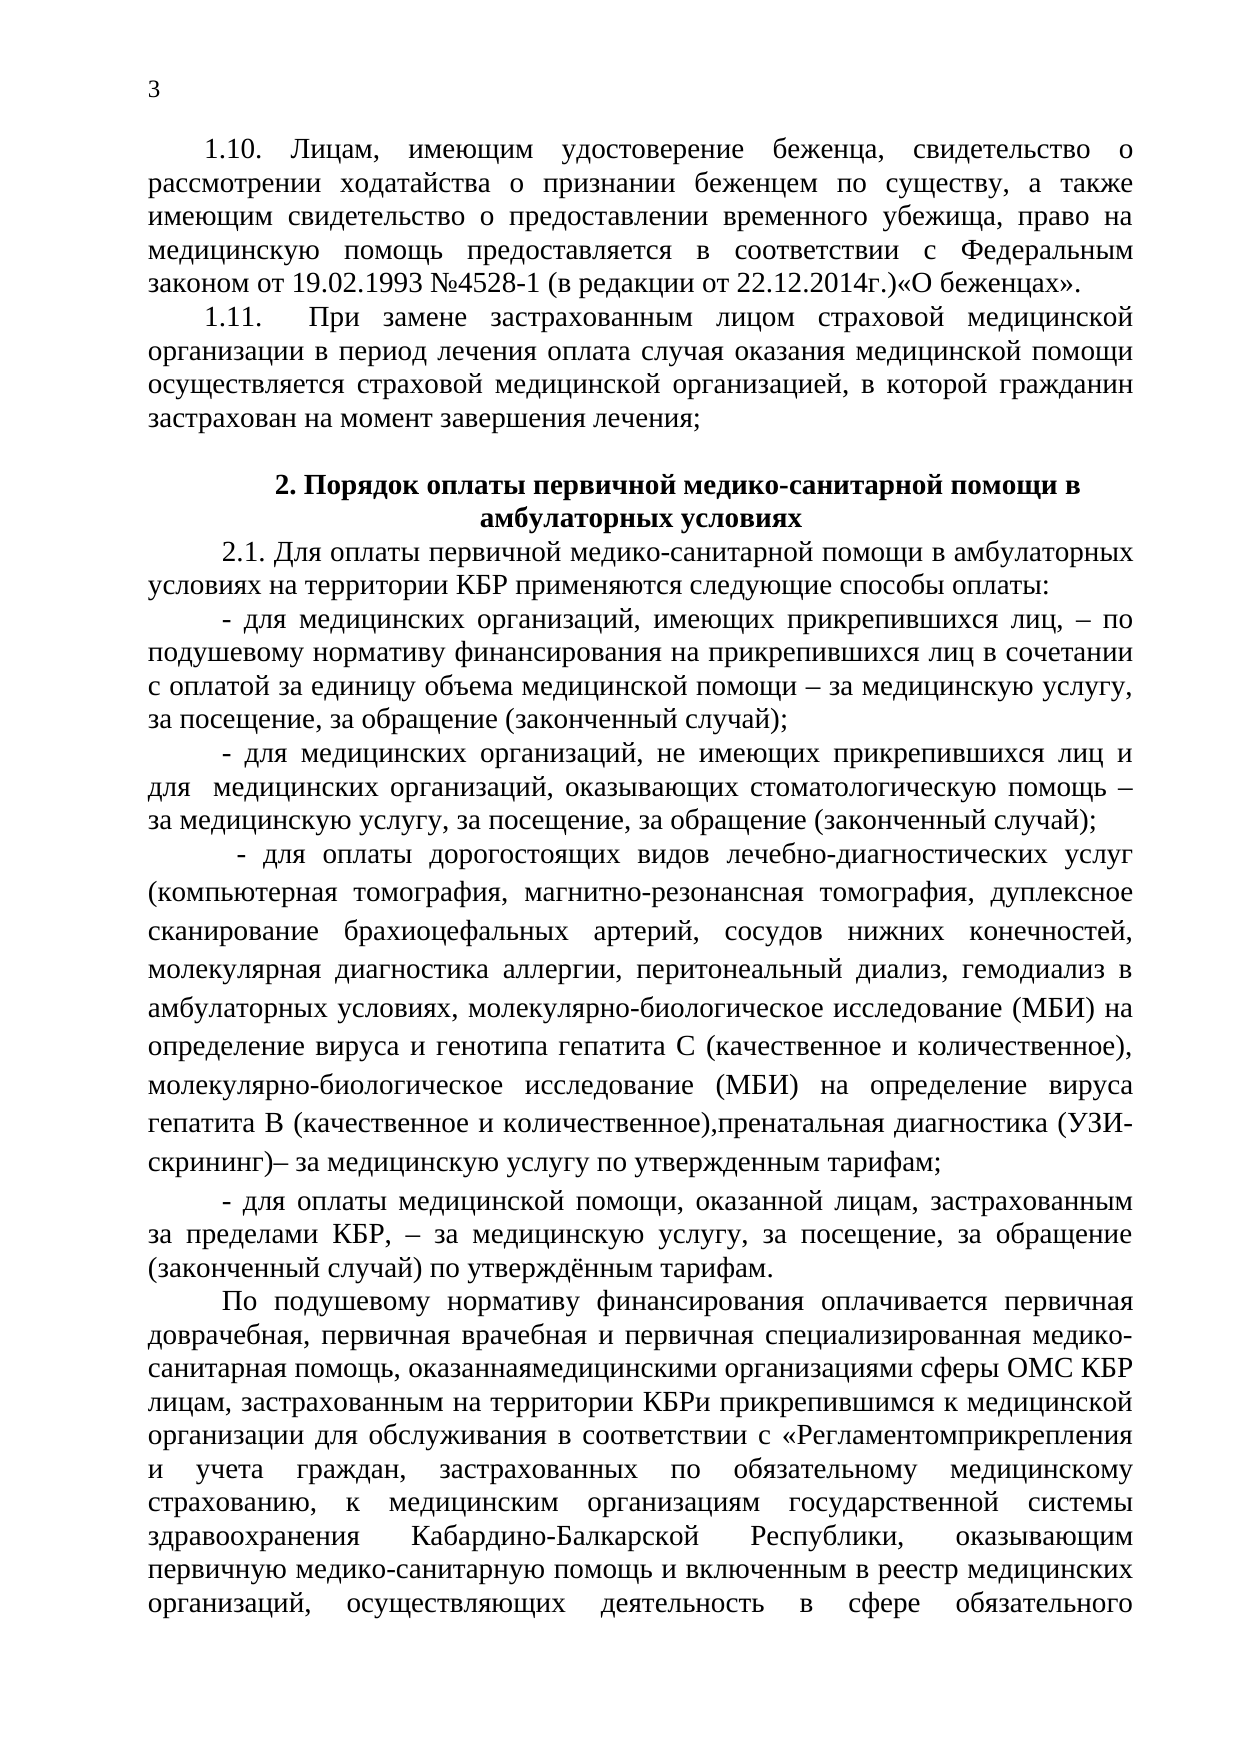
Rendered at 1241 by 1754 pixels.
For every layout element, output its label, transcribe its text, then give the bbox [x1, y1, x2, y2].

text - для медицинских организаций, не имеющих прикрепившихся лиц и для медицинских организаций, оказывающих стоматологическую помощь – за медицинскую услугу, за посещение, за обращение (законченный случай); [148, 735, 1134, 836]
text 1.10. Лицам, имеющим удостоверение беженца, свидетельство о рассмотрении ходатайства о признании беженцем по существу, а также имеющим свидетельство о предоставлении временного убежища, право на медицинскую помощь предоставляется в соответствии с Федеральным законом от 19.02.1993 №4528-1 (в редакции от 22.12.2014г.)«О беженцах». [148, 131, 1134, 299]
text - для оплаты дорогостоящих видов лечебно-диагностических услуг (компьютерная томография, магнитно-резонансная томография, дуплексное сканирование брахиоцефальных артерий, сосудов нижних конечностей, молекулярная диагностика аллергии, перитонеальный диализ, гемодиализ в амбулаторных условиях, молекулярно-биологическое исследование (МБИ) на определение вируса и генотипа гепатита С (качественное и количественное), молекулярно-биологическое исследование (МБИ) на определение вируса гепатита В (качественное и количественное),пренатальная диагностика (УЗИ-скрининг)– за медицинскую услугу по утвержденным тарифам; [148, 836, 1134, 1178]
text - для медицинских организаций, имеющих прикрепившихся лиц, – по подушевому нормативу финансирования на прикрепившихся лиц в сочетании с оплатой за единицу объема медицинской помощи – за медицинскую услугу, за посещение, за обращение (законченный случай); [148, 601, 1134, 735]
text 2. Порядок оплаты первичной медико-санитарной помощи в амбулаторных условиях [148, 467, 1134, 534]
text - для оплаты медицинской помощи, оказанной лицам, застрахованным за пределами КБР, – за медицинскую услугу, за посещение, за обращение (законченный случай) по утверждённым тарифам. [148, 1183, 1134, 1283]
text 2.1. Для оплаты первичной медико-санитарной помощи в амбулаторных условиях на территории КБР применяются следующие способы оплаты: [148, 534, 1134, 601]
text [148, 1283, 1134, 1619]
text 1.11. При замене застрахованным лицом страховой медицинской организации в период лечения оплата случая оказания медицинской помощи осуществляется страховой медицинской организацией, в которой гражданин застрахован на момент завершения лечения; [148, 299, 1134, 433]
